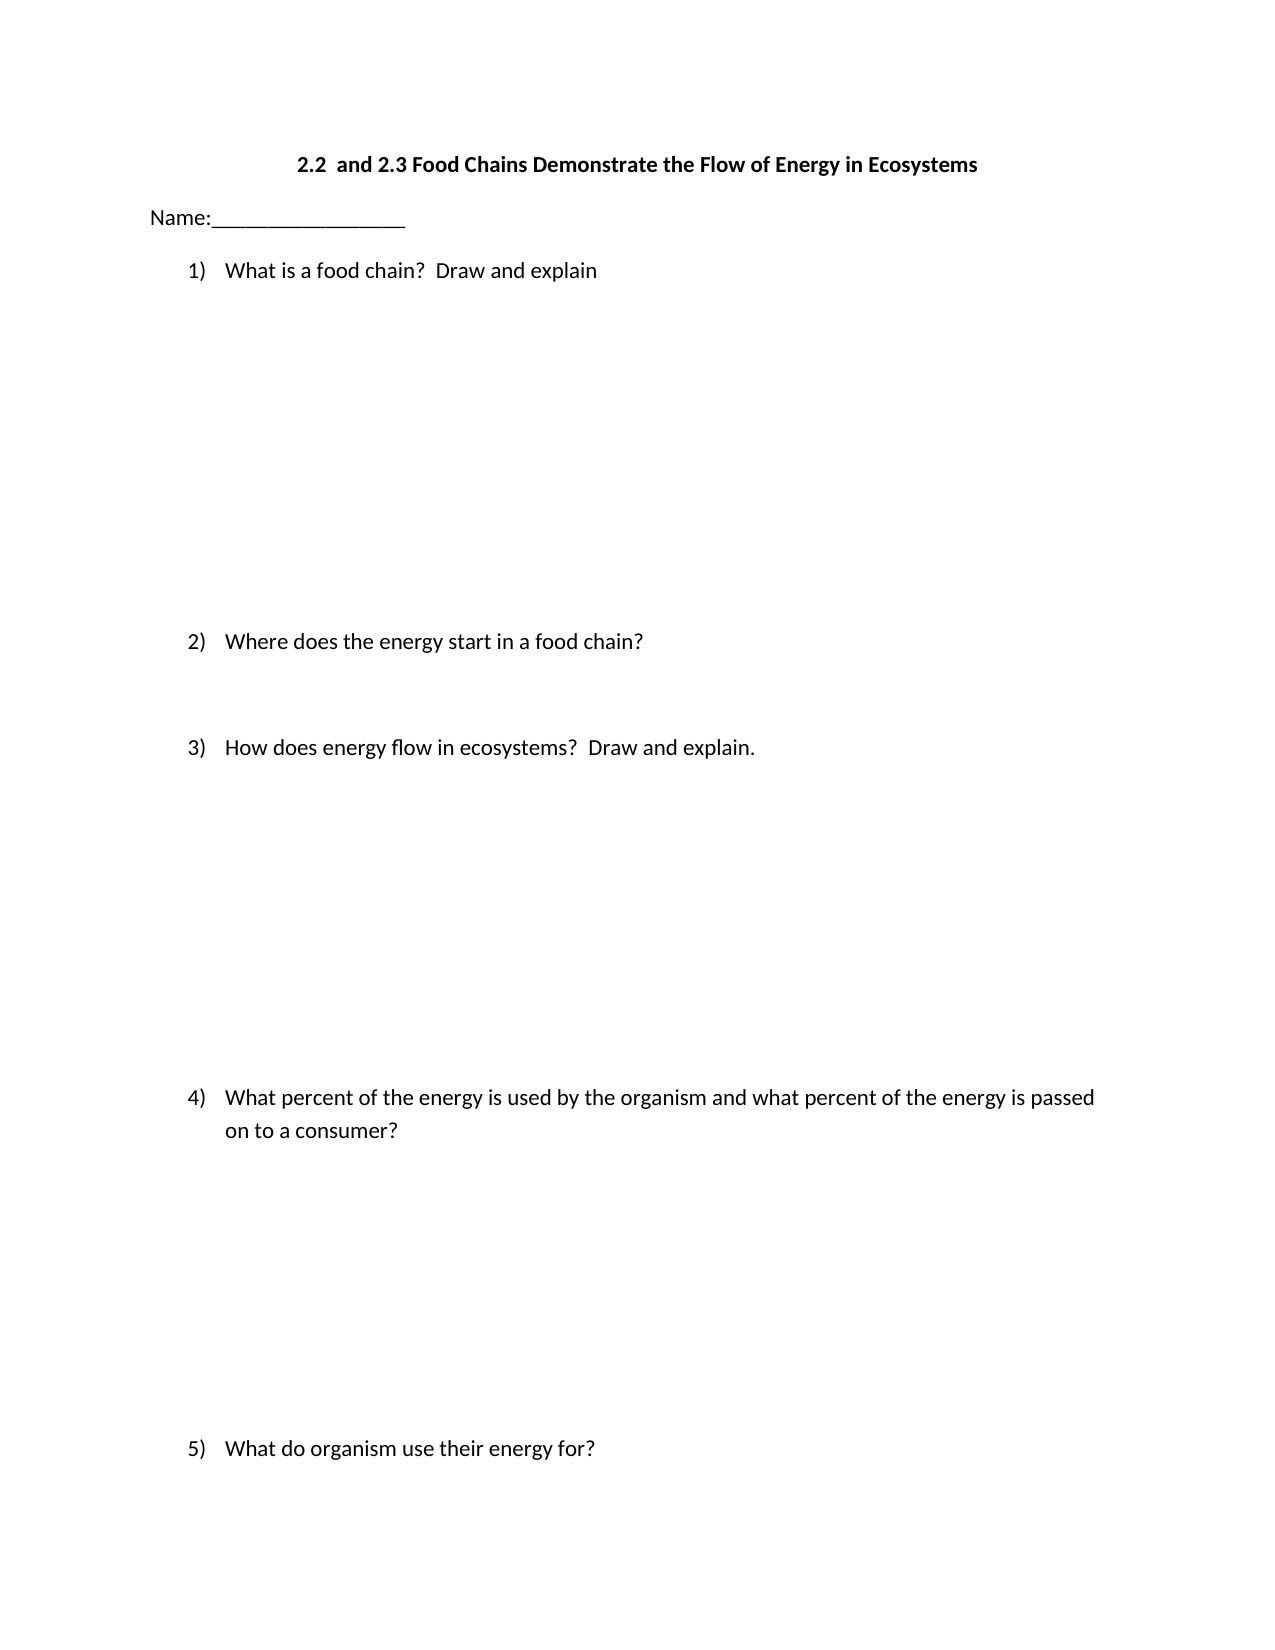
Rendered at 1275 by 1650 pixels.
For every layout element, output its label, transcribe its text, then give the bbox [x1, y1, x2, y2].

text Name:_________________ [150, 203, 1125, 231]
list What do organism use their energy for? [187, 1434, 1125, 1462]
list How does energy flow in ecosystems? Draw and explain. [187, 733, 1125, 761]
text 2.2 and 2.3 Food Chains Demonstrate the Flow of Energy in Ecosystems [150, 150, 1125, 178]
list Where does the energy start in a food chain? [187, 627, 1125, 655]
list What is a food chain? Draw and explain [187, 256, 1125, 284]
list What percent of the energy is used by the organism and what percent of the energy is passed on to a consumer? [187, 1083, 1125, 1144]
